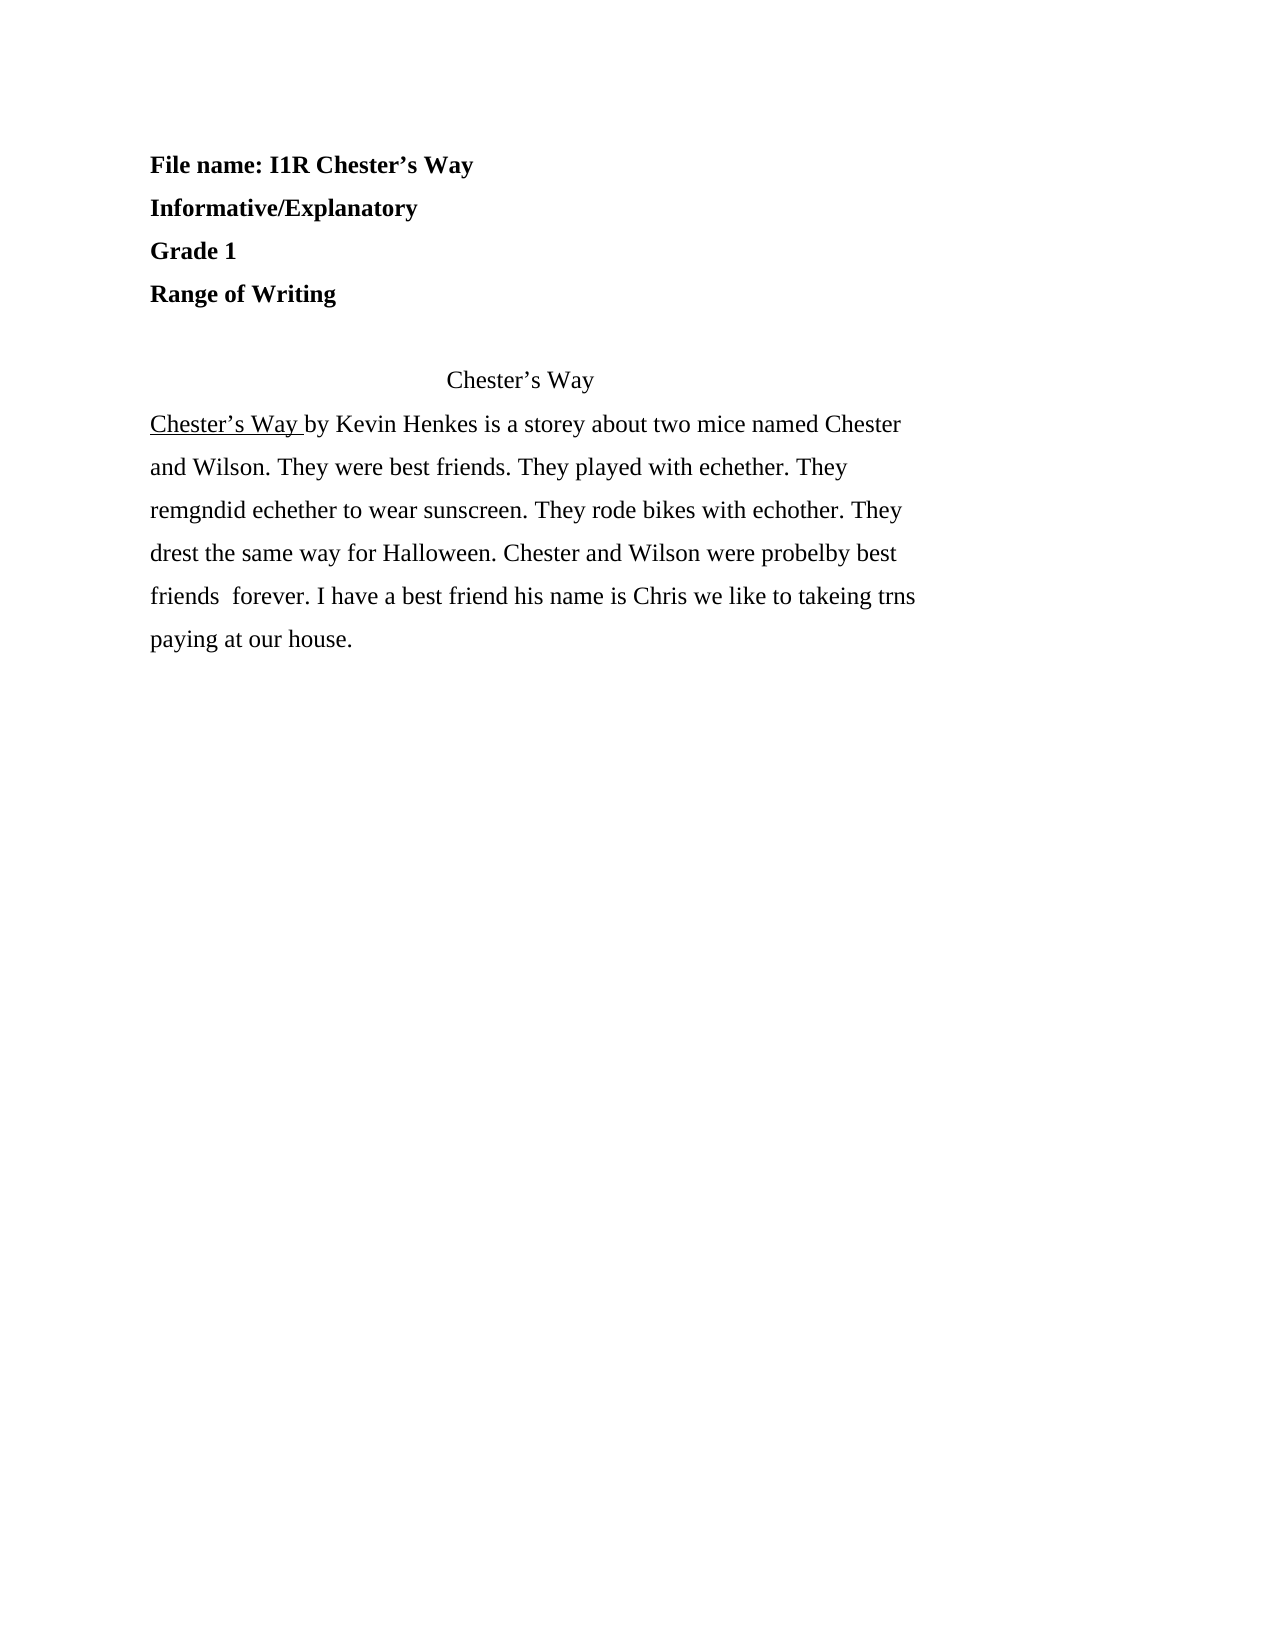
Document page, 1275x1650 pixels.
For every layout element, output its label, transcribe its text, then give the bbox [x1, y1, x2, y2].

text Chester’s Way by Kevin Henkes is a storey about two mice named Chester and Wilson. They were best friends. They played with echether. They remgndid echether to wear sunscreen. They rode bikes with echother. They drest the same way for Halloween. Chester and Wilson were probelby best friends forever. I have a best friend his name is Chris we like to takeing trns paying at our house. [150, 409, 928, 653]
text Grade 1 [150, 236, 891, 265]
text Chester’s Way [150, 366, 891, 394]
text File name: I1R Chester’s Way [150, 150, 891, 179]
text Range of Writing [150, 279, 891, 308]
text Informative/Explanatory [150, 193, 891, 222]
